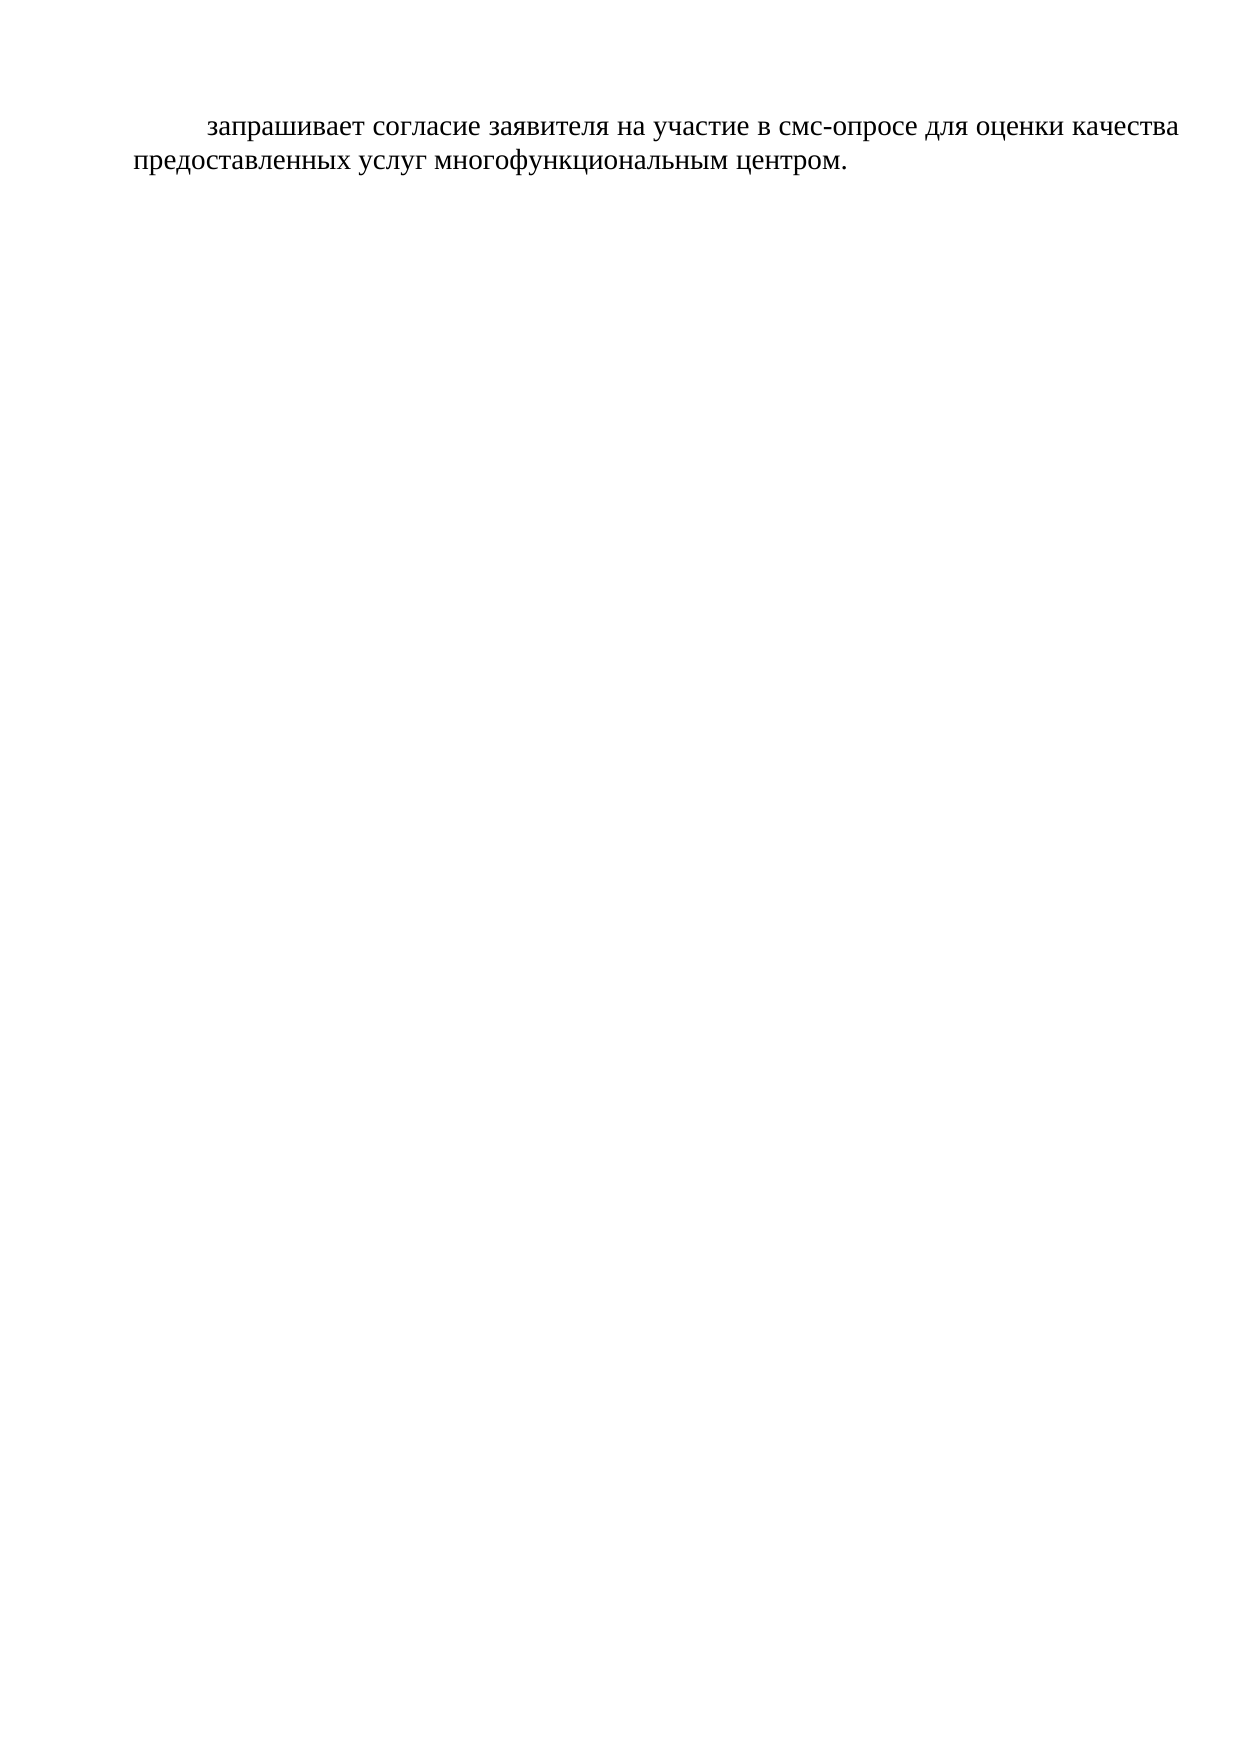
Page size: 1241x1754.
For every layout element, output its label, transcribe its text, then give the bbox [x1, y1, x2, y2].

text запрашивает согласие заявителя на участие в смс-опросе для оценки качества предоставленных услуг многофункциональным центром. [133, 108, 1210, 175]
